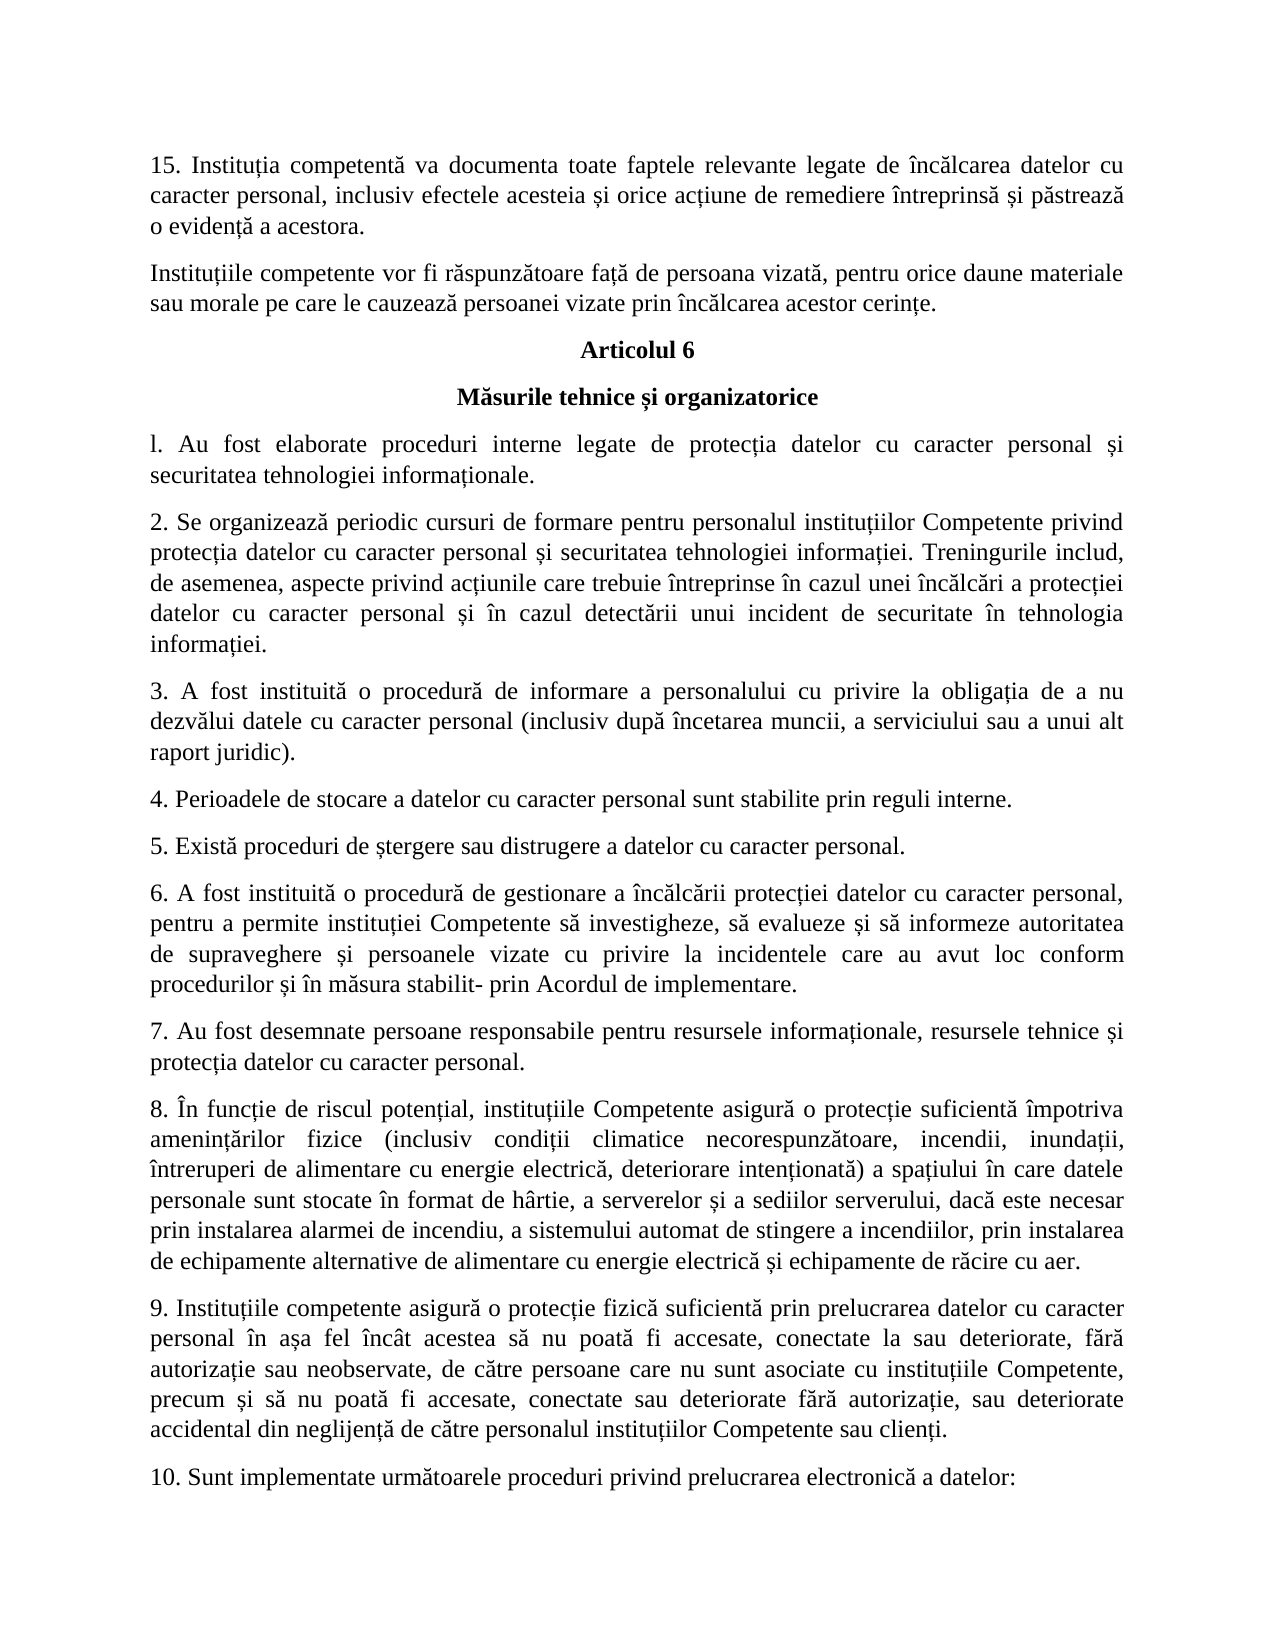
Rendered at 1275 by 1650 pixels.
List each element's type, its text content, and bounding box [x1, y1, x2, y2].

text 6. A fost instituită o procedură de gestionare a încălcării protecției datelor cu caracter personal, pentru a permite instituției Competente să investigheze, să evalueze și să informeze autoritatea de supraveghere și persoanele vizate cu privire la incidentele care au avut loc conform procedurilor și în măsura stabilit- prin Acordul de implementare. [150, 878, 1125, 998]
text 8. În funcție de riscul potențial, instituțiile Competente asigură o protecție suficientă împotriva amenințărilor fizice (inclusiv condiții climatice necorespunzătoare, incendii, inundații, întreruperi de alimentare cu energie electrică, deteriorare intenționată) a spațiului în care datele personale sunt stocate în format de hârtie, a serverelor și a sediilor serverului, dacă este necesar prin instalarea alarmei de incendiu, a sistemului automat de stingere a incendiilor, prin instalarea de echipamente alternative de alimentare cu energie electrică și echipamente de răcire cu aer. [150, 1094, 1125, 1274]
text 3. A fost instituită o procedură de informare a personalului cu privire la obligația de a nu dezvălui datele cu caracter personal (inclusiv după încetarea muncii, a serviciului sau a unui alt raport juridic). [150, 676, 1125, 765]
text 15. Instituția competentă va documenta toate faptele relevante legate de încălcarea datelor cu caracter personal, inclusiv efectele acesteia și orice acțiune de remediere întreprinsă și păstrează o evidență a acestora. [150, 150, 1125, 239]
text 9. Instituțiile competente asigură o protecție fizică suficientă prin prelucrarea datelor cu caracter personal în așa fel încât acestea să nu poată fi accesate, conectate la sau deteriorate, fără autorizație sau neobservate, de către persoane care nu sunt asociate cu instituțiile Competente, precum și să nu poată fi accesate, conectate sau deteriorate fără autorizație, sau deteriorate accidental din neglijență de către personalul instituțiilor Competente sau clienți. [150, 1293, 1125, 1443]
text 5. Există proceduri de ștergere sau distrugere a datelor cu caracter personal. [150, 831, 1125, 859]
text Măsurile tehnice și organizatorice [150, 382, 1125, 411]
text Instituțiile competente vor fi răspunzătoare față de persoana vizată, pentru orice daune materiale sau morale pe care le cauzează persoanei vizate prin încălcarea acestor cerințe. [150, 258, 1125, 317]
text 10. Sunt implementate următoarele proceduri privind prelucrarea electronică a datelor: [150, 1462, 1125, 1490]
text 2. Se organizează periodic cursuri de formare pentru personalul instituțiilor Competente privind protecția datelor cu caracter personal și securitatea tehnologiei informației. Treningurile includ, de asemenea, aspecte privind acțiunile care trebuie întreprinse în cazul unei încălcări a protecției datelor cu caracter personal și în cazul detectării unui incident de securitate în tehnologia informației. [150, 507, 1125, 657]
text 4. Perioadele de stocare a datelor cu caracter personal sunt stabilite prin reguli interne. [150, 784, 1125, 812]
text l. Au fost elaborate proceduri interne legate de protecția datelor cu caracter personal și securitatea tehnologiei informaționale. [150, 429, 1125, 489]
text Articolul 6 [150, 335, 1125, 364]
text 7. Au fost desemnate persoane responsabile pentru resursele informaționale, resursele tehnice și protecția datelor cu caracter personal. [150, 1016, 1125, 1075]
